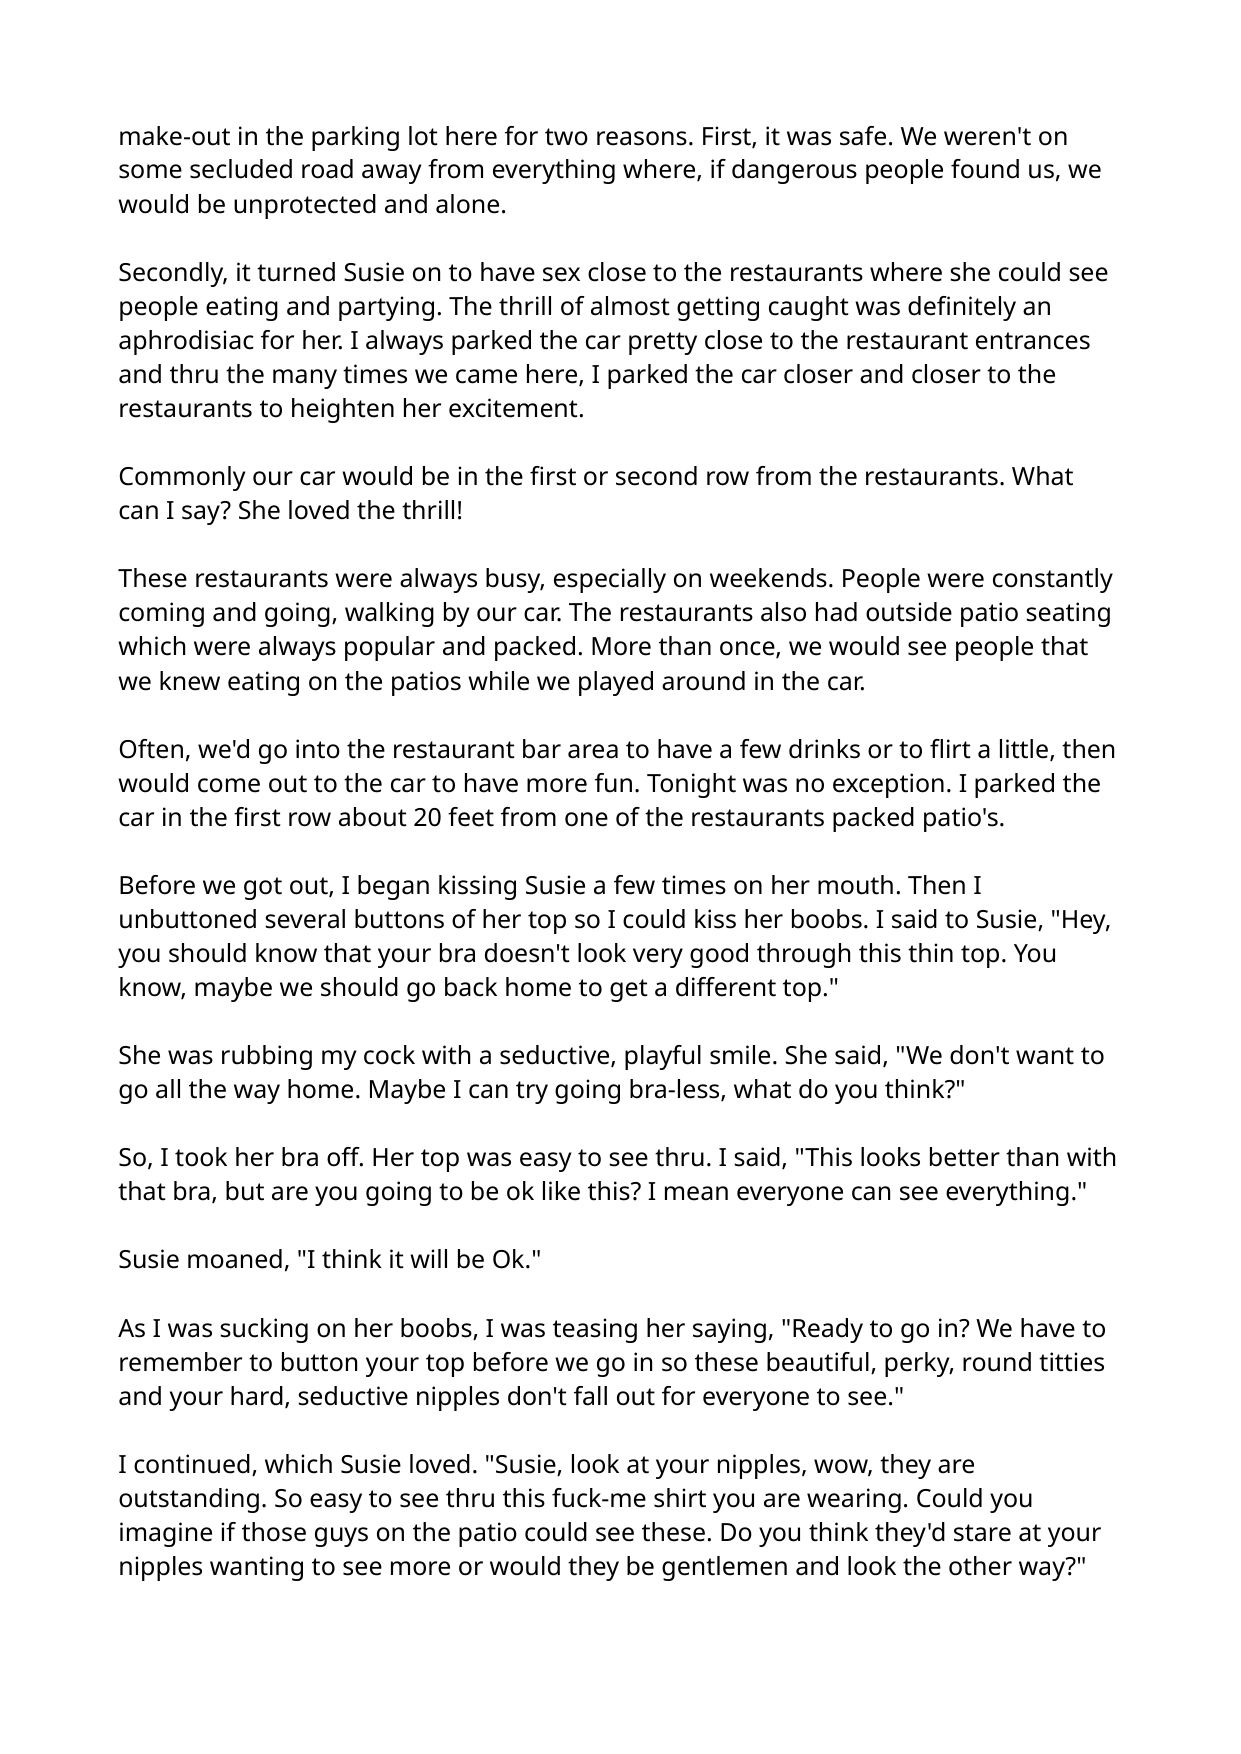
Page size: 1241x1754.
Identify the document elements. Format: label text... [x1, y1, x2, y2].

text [118, 118, 1122, 220]
text She was rubbing my cock with a seductive, playful smile. She said, "We don't want to go all the way home. Maybe I can try going bra-less, what do you think?" [118, 1038, 1122, 1106]
text I continued, which Susie loved. "Susie, look at your nipples, wow, they are outstanding. So easy to see thru this fuck-me shirt you are wearing. Could you imagine if those guys on the patio could see these. Do you think they'd stare at your nipples wanting to see more or would they be gentlemen and look the other way?" [118, 1447, 1122, 1583]
text These restaurants were always busy, especially on weekends. People were constantly coming and going, walking by our car. The restaurants also had outside patio seating which were always popular and packed. More than once, we would see people that we knew eating on the patios while we played around in the car. [118, 561, 1122, 697]
text Before we got out, I began kissing Susie a few times on her mouth. Then I unbuttoned several buttons of her top so I could kiss her boobs. I said to Susie, "Hey, you should know that your bra doesn't look very good through this thin top. You know, maybe we should go back home to get a different top." [118, 867, 1122, 1004]
text Secondly, it turned Susie on to have sex close to the restaurants where she could see people eating and partying. The thrill of almost getting caught was definitely an aphrodisiac for her. I always parked the car pretty close to the restaurant entrances and thru the many times we came here, I parked the car closer and closer to the restaurants to heighten her excitement. [118, 254, 1122, 425]
text As I was sucking on her boobs, I was teasing her saying, "Ready to go in? We have to remember to button your top before we go in so these beautiful, perky, round titties and your hard, seductive nipples don't fall out for everyone to see." [118, 1310, 1122, 1412]
text Commonly our car would be in the first or second row from the restaurants. What can I say? She loved the thrill! [118, 459, 1122, 527]
text Susie moaned, "I think it will be Ok." [118, 1242, 1122, 1276]
text Often, we'd go into the restaurant bar area to have a few drinks or to flirt a little, then would come out to the car to have more fun. Tonight was no exception. I parked the car in the first row about 20 feet from one of the restaurants packed patio's. [118, 731, 1122, 833]
text So, I took her bra off. Her top was easy to see thru. I said, "This looks better than with that bra, but are you going to be ok like this? I mean everyone can see everything." [118, 1140, 1122, 1208]
